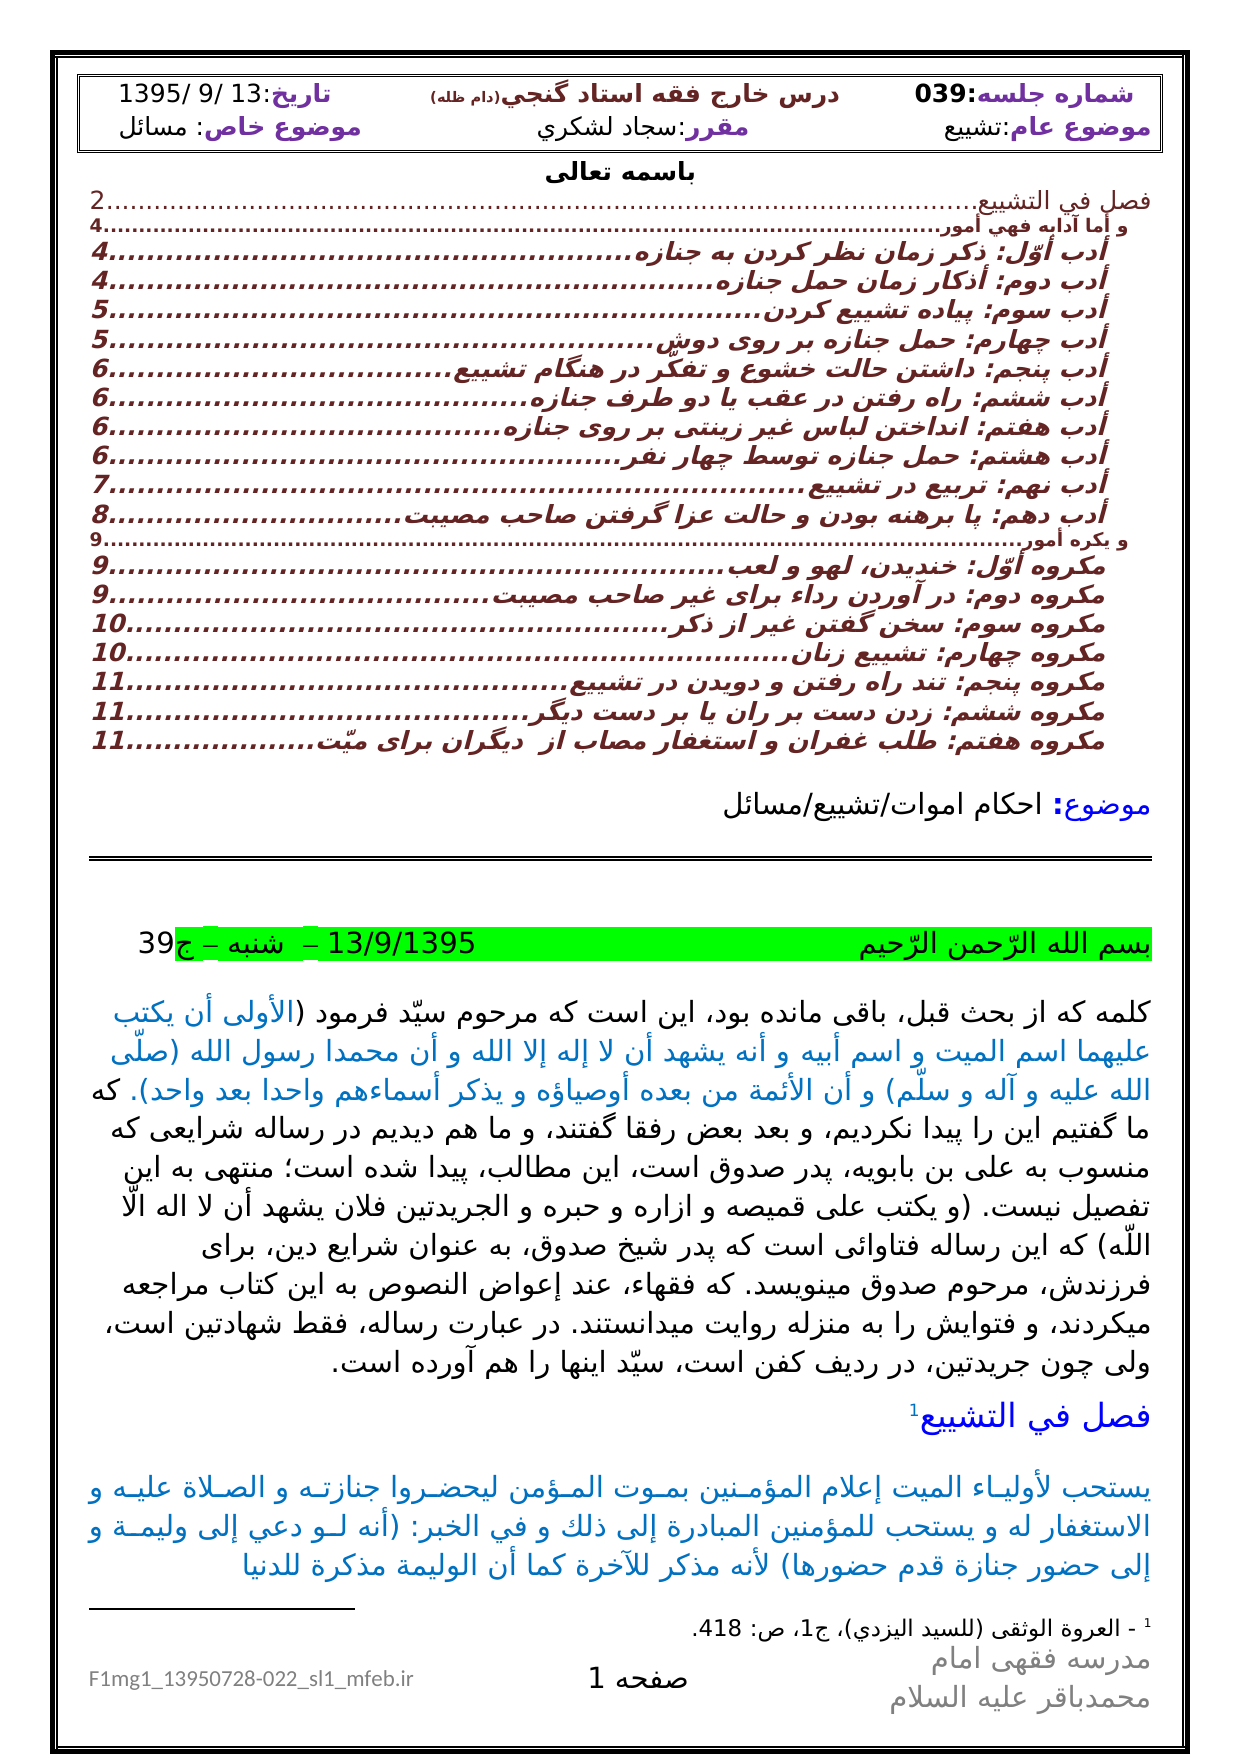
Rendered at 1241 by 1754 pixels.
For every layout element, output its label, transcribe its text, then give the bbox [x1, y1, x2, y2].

text مکروه دوم: در آوردن رداء برای غیر صاحب مصیبت 9 [89, 580, 1106, 609]
text يستحب لأولياء الميت إعلام المؤمنين بموت المؤمن ليحضروا جنازته و الصلاة عليه و الاستغفار له و يستحب للمؤمنين المبادرة إلى ذلك‌ و في الخبر: (أنه لو دعي إلى وليمة و إلى حضور جنازة قدم حضورها‌) لأنه مذكر للآخرة كما أن الوليمة مذكرة للدنيا [89, 1471, 1152, 1583]
text فصل في التشييع‌ 2 [89, 186, 1152, 215]
text أدب سوم: پیاده تشییع کردن 5 [89, 296, 1106, 325]
subtitle فصل في التشييع‌ [89, 1397, 1152, 1436]
text مکروه أوّل: خندیدن، لهو و لعب 9 [89, 551, 1106, 580]
text کلمه که از بحث قبل، باقی مانده بود، این است که مرحوم سیّد فرمود (الأولى أن يكتب عليهما اسم الميت و اسم أبيه‌ و أنه يشهد أن لا إله إلا الله و أن محمدا رسول الله (صلّی الله علیه و آله و سلّم) و أن الأئمة من بعده أوصياؤه و يذكر أسماءهم واحدا بعد واحد‌). که ما گفتیم این را پیدا نکردیم، و بعد بعض رفقا گفتند، و ما هم دیدیم در رساله شرایعی که منسوب به علی بن بابویه، پدر صدوق است، این مطالب، پیدا شده است؛ منتهی به این تفصیل نیست. (و يكتب على قميصه و ازاره و حبره و الجريدتين فلان يشهد أن لا اله الّا اللّه) که این رساله فتاوائی است که پدر شیخ صدوق، به عنوان شرایع دین، برای فرزندش، مرحوم صدوق مینویسد. که فقهاء، عند إعواض النصوص به این کتاب مراجعه میکردند، و فتوایش را به منزله روایت میدانستند. در عبارت رساله، فقط شهادتین است، ولی چون جریدتین، در ردیف کفن است، سیّد اینها را هم آورده است. [89, 995, 1152, 1379]
text أدب دهم: پا برهنه بودن و حالت عزا گرفتن صاحب مصیبت 8 [89, 500, 1106, 529]
text موضوع: احکام اموات/تشییع/مسائل [89, 787, 1152, 821]
text أدب أوّل: ذکر زمان نظر کردن به جنازه 4 [89, 237, 1106, 266]
text أدب چهارم: حمل جنازه بر روی دوش 5 [89, 325, 1106, 354]
text أدب دوم: أذکار زمان حمل جنازه 4 [89, 266, 1106, 296]
text مکروه چهارم: تشییع زنان 10 [89, 638, 1106, 667]
text باسمه تعالی [89, 157, 1152, 186]
text مکروه ششم: زدن دست بر ران یا بر دست دیگر 11 [89, 697, 1106, 726]
text و أما آدابه فهي أمور 4 [89, 215, 1128, 237]
text أدب هفتم: انداختن لباس غیر زینتی بر روی جنازه 6 [89, 412, 1106, 441]
text مکروه هفتم: طلب غفران و استغفار مصاب از دیگران برای میّت 11 [89, 726, 1106, 755]
text أدب نهم: تربیع در تشییع 7 [89, 471, 1106, 500]
text مکروه پنجم: تند راه رفتن و دویدن در تشییع 11 [89, 667, 1106, 697]
text أدب پنجم: داشتن حالت خشوع و تفکّر در هنگام تشییع 6 [89, 354, 1106, 383]
text أدب هشتم: حمل جنازه توسط چهار نفر 6 [89, 441, 1106, 471]
text و يكره أمور 9 [89, 529, 1128, 551]
text بسم الله الرّحمن الرّحیم 13/9/1395 – شنبه – ج39 [89, 926, 203, 961]
text مکروه سوم: سخن گفتن غیر از ذکر 10 [89, 609, 1106, 638]
text أدب ششم: راه رفتن در عقب یا دو طرف جنازه 6 [89, 383, 1106, 412]
